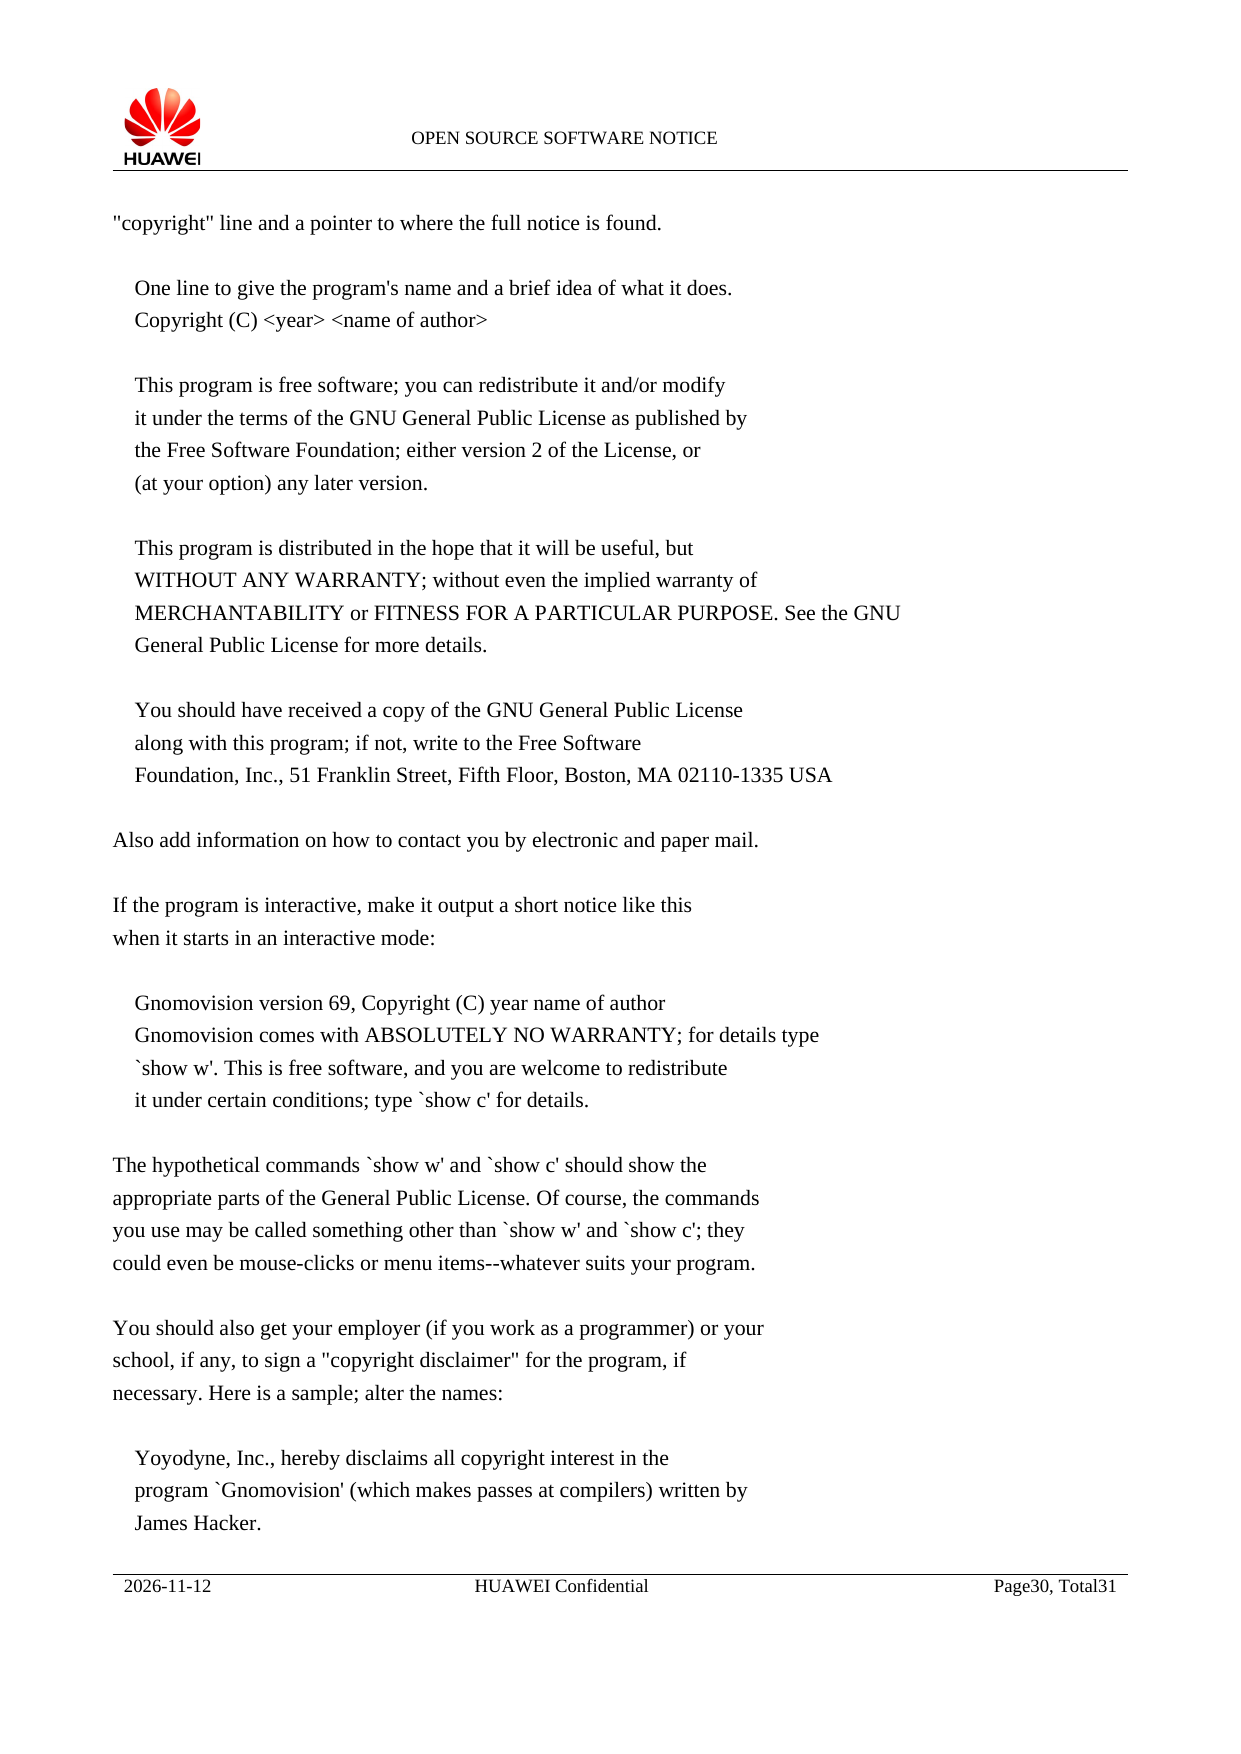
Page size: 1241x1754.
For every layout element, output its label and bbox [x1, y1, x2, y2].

picture [124, 88, 201, 165]
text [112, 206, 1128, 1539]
